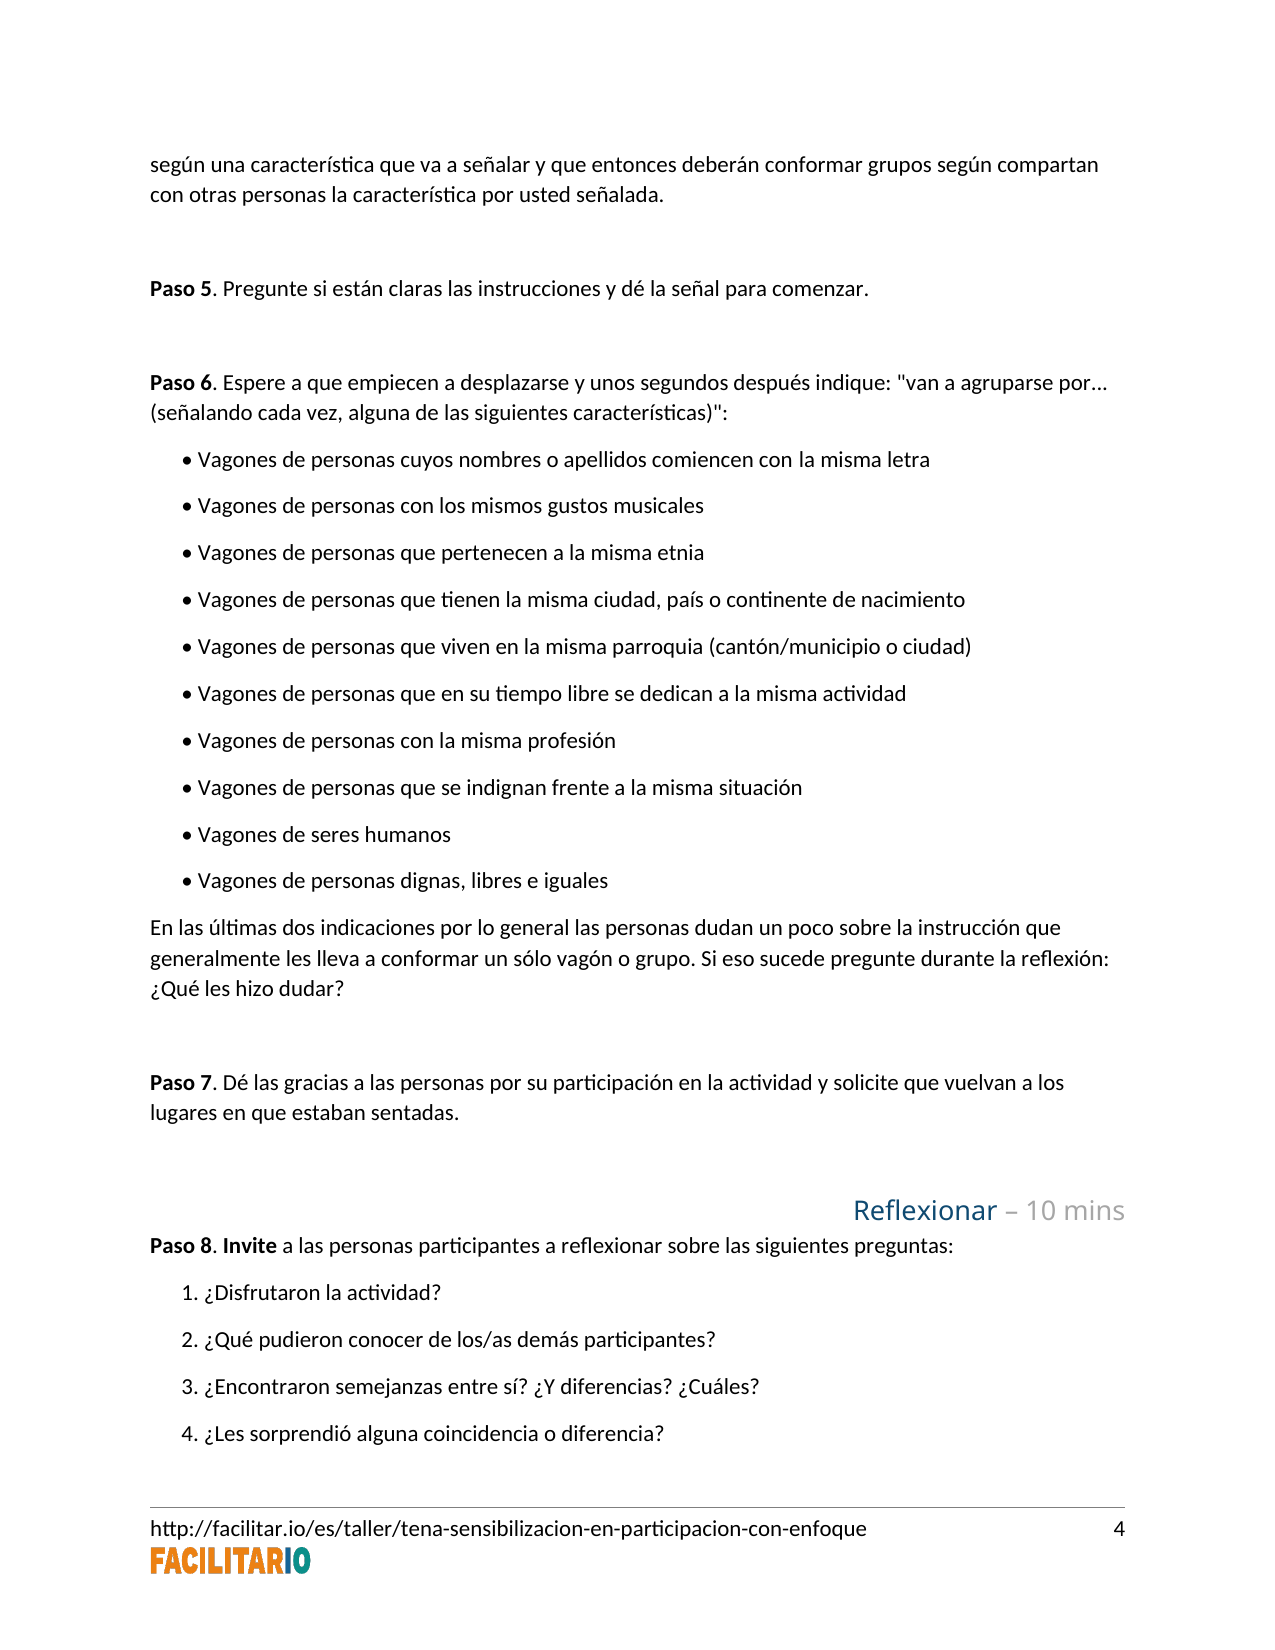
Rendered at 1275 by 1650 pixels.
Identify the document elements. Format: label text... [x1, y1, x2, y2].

text • Vagones de personas que en su tiempo libre se dedican a la misma actividad [150, 679, 1125, 707]
text 4. ¿Les sorprendió alguna coincidencia o diferencia? [150, 1419, 1125, 1447]
text Paso 5. Pregunte si están claras las instrucciones y dé la señal para comenzar. [150, 274, 1125, 302]
text 1. ¿Disfrutaron la actividad? [150, 1278, 1125, 1306]
text • Vagones de seres humanos [150, 820, 1125, 848]
text 3. ¿Encontraron semejanzas entre sí? ¿Y diferencias? ¿Cuáles? [150, 1372, 1125, 1400]
subtitle Reflexionar – 10 mins [150, 1192, 1125, 1228]
text • Vagones de personas que se indignan frente a la misma situación [150, 773, 1125, 801]
text En las últimas dos indicaciones por lo general las personas dudan un poco sobre la instrucción que generalmente les lleva a conformar un sólo vagón o grupo. Si eso sucede pregunte durante la reflexión: ¿Qué les hizo dudar? [150, 913, 1125, 1002]
text 2. ¿Qué pudieron conocer de los/as demás participantes? [150, 1325, 1125, 1353]
text • Vagones de personas cuyos nombres o apellidos comiencen con la misma letra [150, 445, 1125, 473]
text Paso 6. Espere a que empiecen a desplazarse y unos segundos después indique: "van a agruparse por... (señalando cada vez, alguna de las siguientes características)": [150, 368, 1125, 426]
text Paso 7. Dé las gracias a las personas por su participación en la actividad y solicite que vuelvan a los lugares en que estaban sentadas. [150, 1068, 1125, 1126]
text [150, 150, 1125, 208]
text • Vagones de personas que viven en la misma parroquia (cantón/municipio o ciudad) [150, 632, 1125, 660]
text • Vagones de personas que pertenecen a la misma etnia [150, 538, 1125, 567]
text • Vagones de personas que tienen la misma ciudad, país o continente de nacimiento [150, 585, 1125, 613]
text • Vagones de personas dignas, libres e iguales [150, 867, 1125, 895]
text • Vagones de personas con los mismos gustos musicales [150, 492, 1125, 520]
text • Vagones de personas con la misma profesión [150, 726, 1125, 754]
text Paso 8. Invite a las personas participantes a reflexionar sobre las siguientes preguntas: [150, 1231, 1125, 1259]
picture [145, 1544, 315, 1576]
